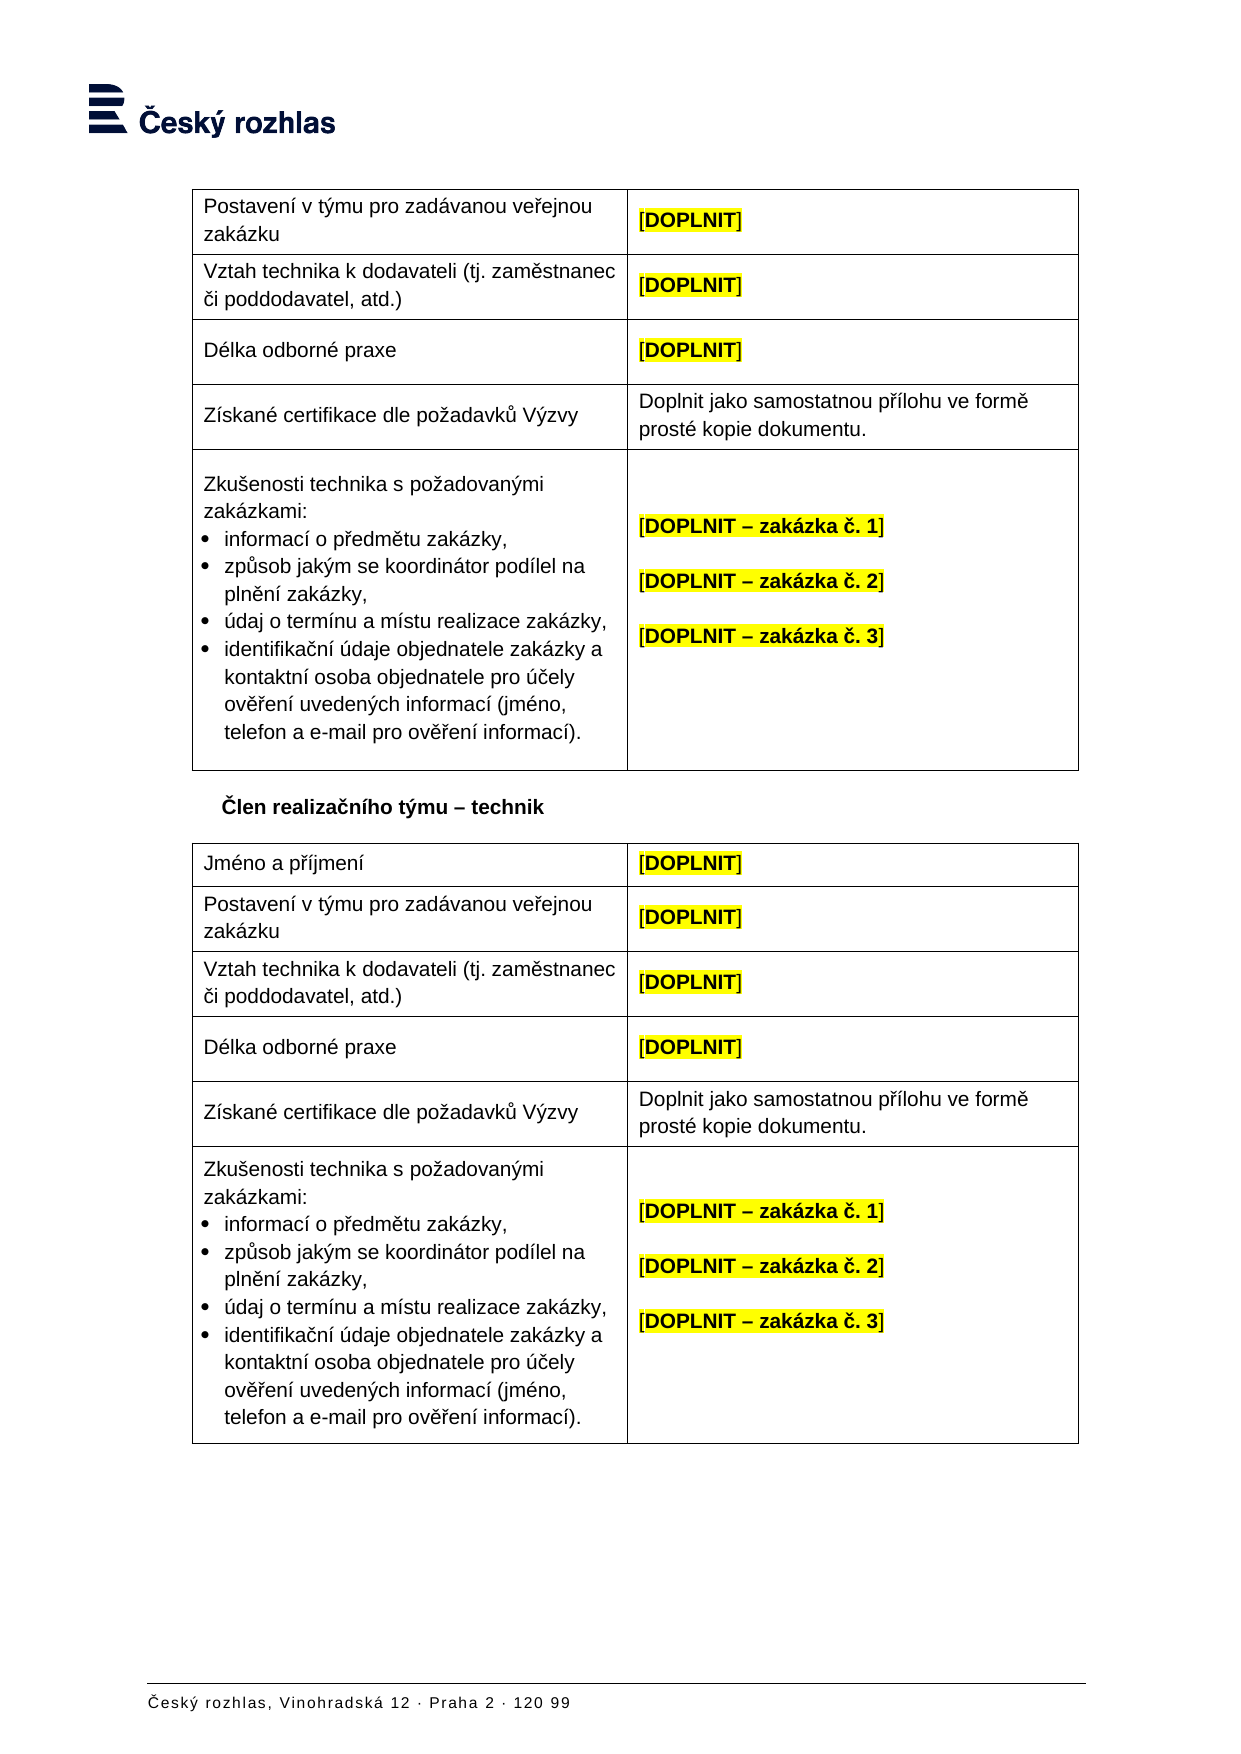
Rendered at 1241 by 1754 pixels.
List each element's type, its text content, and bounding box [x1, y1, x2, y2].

list Člen realizačního týmu – technik [221, 794, 1092, 818]
table_header Jméno a příjmení [193, 844, 627, 886]
table_cell Zkušenosti technika s požadovanými zakázkami: informací o předmětu zakázky, způsob jakým se koordinátor podílel na plnění zakázky, údaj o termínu a místu realizace zakázky, identifikační údaje objednatele zakázky a kontaktní osoba objednatele pro účely ověření uvedených informací (jméno, telefon a e-mail pro ověření informací). [193, 450, 627, 769]
table_cell Vztah technika k dodavateli (tj. zaměstnanec či poddodavatel, atd.) [193, 255, 627, 319]
table_cell [DOPLNIT] [628, 887, 1078, 951]
table_cell Délka odborné praxe [193, 1017, 627, 1081]
table_cell Postavení v týmu pro zadávanou veřejnou zakázku [193, 887, 627, 951]
table_cell Zkušenosti technika s požadovanými zakázkami: informací o předmětu zakázky, způsob jakým se koordinátor podílel na plnění zakázky, údaj o termínu a místu realizace zakázky, identifikační údaje objednatele zakázky a kontaktní osoba objednatele pro účely ověření uvedených informací (jméno, telefon a e-mail pro ověření informací). [193, 1147, 627, 1443]
table_cell Délka odborné praxe [193, 320, 627, 384]
table_cell Získané certifikace dle požadavků Výzvy [193, 385, 627, 449]
table_cell [DOPLNIT] [628, 952, 1078, 1016]
table_cell [DOPLNIT – zakázka č. 1] [DOPLNIT – zakázka č. 2] [DOPLNIT – zakázka č. 3] [628, 450, 1078, 769]
table_cell [DOPLNIT – zakázka č. 1] [DOPLNIT – zakázka č. 2] [DOPLNIT – zakázka č. 3] [628, 1147, 1078, 1443]
table_cell Doplnit jako samostatnou přílohu ve formě prosté kopie dokumentu. [628, 385, 1078, 449]
table_header [DOPLNIT] [628, 844, 1078, 886]
table_cell [DOPLNIT] [628, 255, 1078, 319]
table_cell Doplnit jako samostatnou přílohu ve formě prosté kopie dokumentu. [628, 1082, 1078, 1146]
table_cell Postavení v týmu pro zadávanou veřejnou zakázku [193, 190, 627, 254]
table_cell Získané certifikace dle požadavků Výzvy [193, 1082, 627, 1146]
table_cell [DOPLNIT] [628, 190, 1078, 254]
table_cell Vztah technika k dodavateli (tj. zaměstnanec či poddodavatel, atd.) [193, 952, 627, 1016]
table_cell [DOPLNIT] [628, 320, 1078, 384]
table_cell [DOPLNIT] [628, 1017, 1078, 1081]
picture [89, 84, 335, 138]
